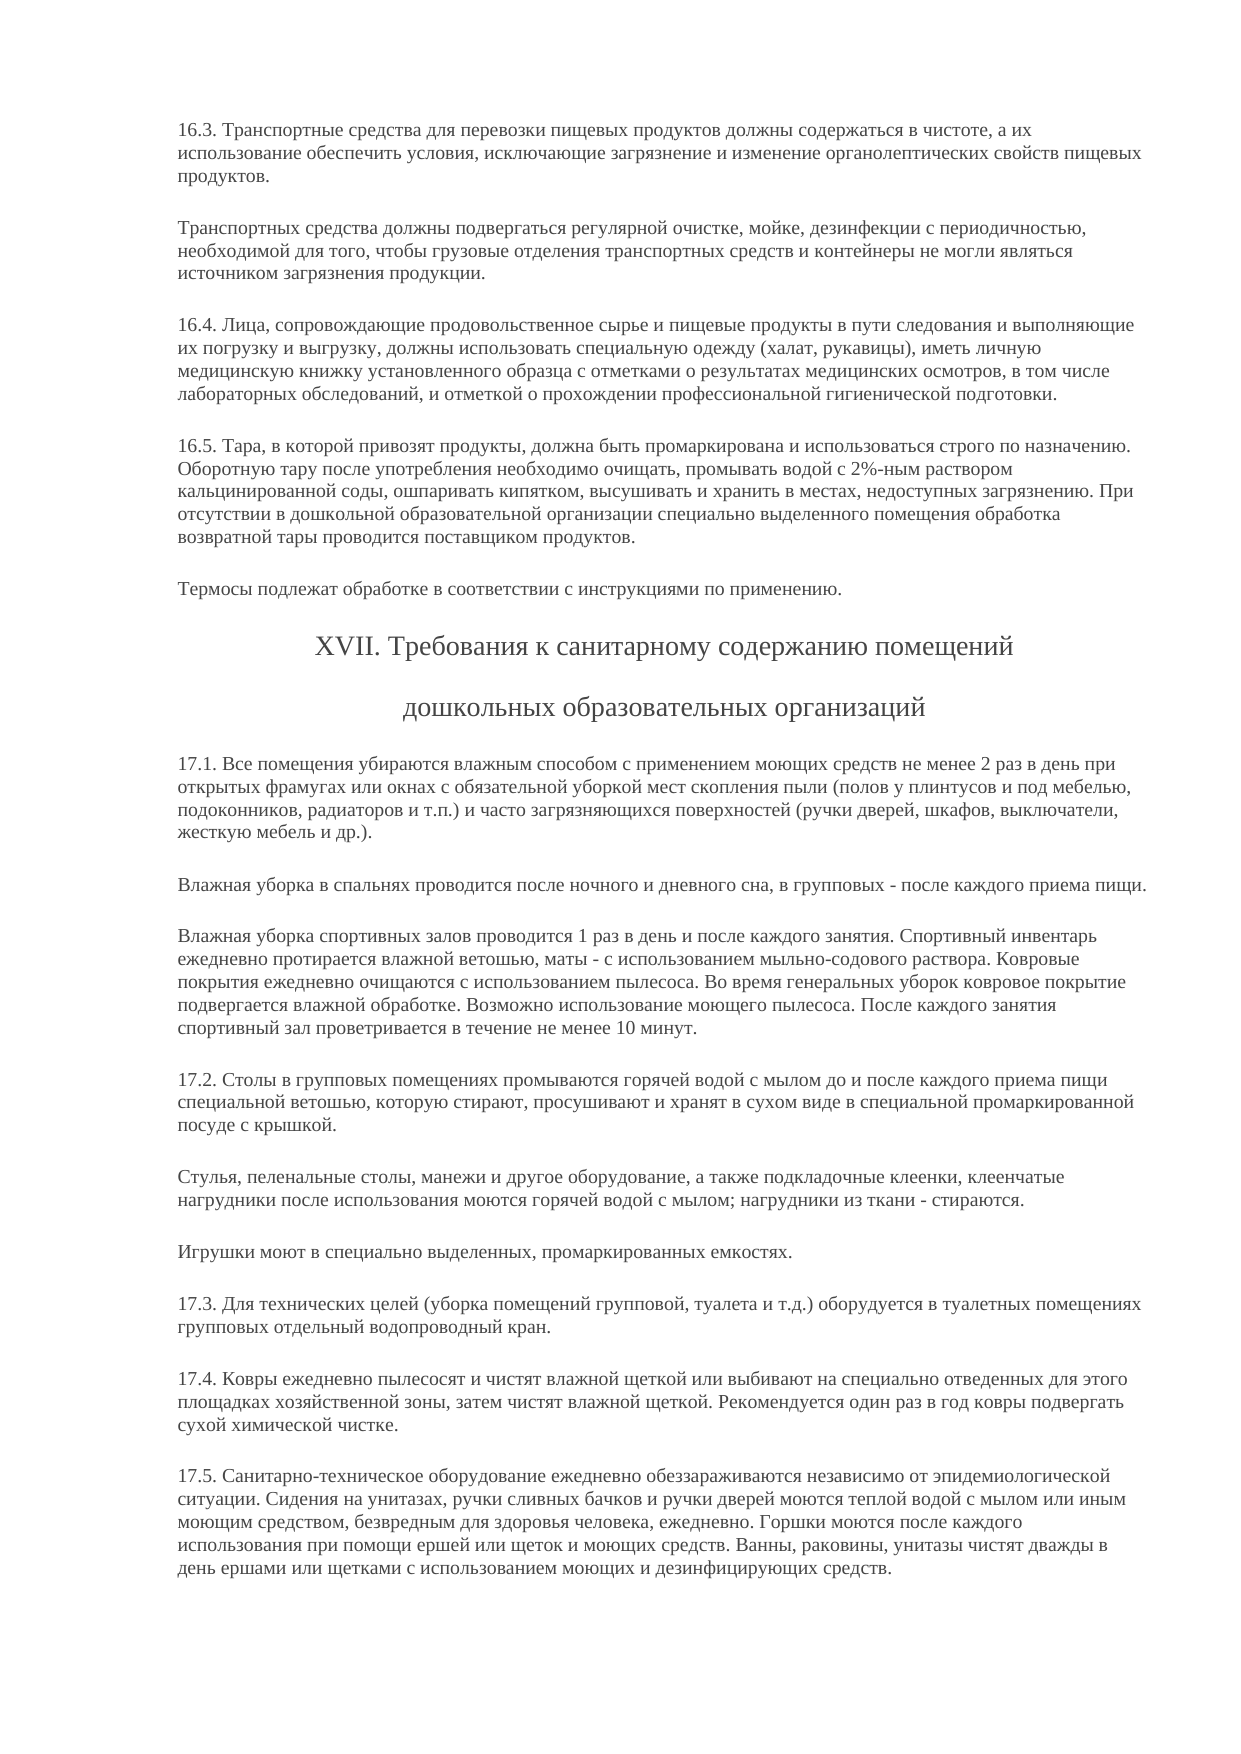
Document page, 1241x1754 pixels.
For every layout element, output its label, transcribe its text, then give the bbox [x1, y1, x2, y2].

text XVII. Требования к санитарному содержанию помещений [177, 629, 1152, 661]
text 17.5. Санитарно-техническое оборудование ежедневно обеззараживаются независимо от эпидемиологической ситуации. Сидения на унитазах, ручки сливных бачков и ручки дверей моются теплой водой с мылом или иным моющим средством, безвредным для здоровья человека, ежедневно. Горшки моются после каждого использования при помощи ершей или щеток и моющих средств. Ванны, раковины, унитазы чистят дважды в день ершами или щетками с использованием моющих и дезинфицирующих средств. [177, 1464, 1152, 1578]
text Термосы подлежат обработке в соответствии с инструкциями по применению. [177, 577, 1152, 600]
text дошкольных образовательных организаций [177, 691, 1152, 723]
text 16.3. Транспортные средства для перевозки пищевых продуктов должны содержаться в чистоте, а их использование обеспечить условия, исключающие загрязнение и изменение органолептических свойств пищевых продуктов. [177, 118, 1152, 187]
text 17.1. Все помещения убираются влажным способом с применением моющих средств не менее 2 раз в день при открытых фрамугах или окнах с обязательной уборкой мест скопления пыли (полов у плинтусов и под мебелью, подоконников, радиаторов и т.п.) и часто загрязняющихся поверхностей (ручки дверей, шкафов, выключатели, жесткую мебель и др.). [177, 752, 1152, 843]
text Транспортных средства должны подвергаться регулярной очистке, мойке, дезинфекции с периодичностью, необходимой для того, чтобы грузовые отделения транспортных средств и контейнеры не могли являться источником загрязнения продукции. [177, 216, 1152, 284]
text Игрушки моют в специально выделенных, промаркированных емкостях. [177, 1240, 1152, 1263]
text Влажная уборка спортивных залов проводится 1 раз в день и после каждого занятия. Спортивный инвентарь ежедневно протирается влажной ветошью, маты - с использованием мыльно-содового раствора. Ковровые покрытия ежедневно очищаются с использованием пылесоса. Во время генеральных уборок ковровое покрытие подвергается влажной обработке. Возможно использование моющего пылесоса. После каждого занятия спортивный зал проветривается в течение не менее 10 минут. [177, 924, 1152, 1038]
text Стулья, пеленальные столы, манежи и другое оборудование, а также подкладочные клеенки, клеенчатые нагрудники после использования моются горячей водой с мылом; нагрудники из ткани - стираются. [177, 1165, 1152, 1211]
text 16.4. Лица, сопровождающие продовольственное сырье и пищевые продукты в пути следования и выполняющие их погрузку и выгрузку, должны использовать специальную одежду (халат, рукавицы), иметь личную медицинскую книжку установленного образца с отметками о результатах медицинских осмотров, в том числе лабораторных обследований, и отметкой о прохождении профессиональной гигиенической подготовки. [177, 313, 1152, 404]
text 16.5. Тара, в которой привозят продукты, должна быть промаркирована и использоваться строго по назначению. Оборотную тару после употребления необходимо очищать, промывать водой с 2%-ным раствором кальцинированной соды, ошпаривать кипятком, высушивать и хранить в местах, недоступных загрязнению. При отсутствии в дошкольной образовательной организации специально выделенного помещения обработка возвратной тары проводится поставщиком продуктов. [177, 434, 1152, 548]
text 17.2. Столы в групповых помещениях промываются горячей водой с мылом до и после каждого приема пищи специальной ветошью, которую стирают, просушивают и хранят в сухом виде в специальной промаркированной посуде с крышкой. [177, 1068, 1152, 1136]
text 17.3. Для технических целей (уборка помещений групповой, туалета и т.д.) оборудуется в туалетных помещениях групповых отдельный водопроводный кран. [177, 1292, 1152, 1338]
text 17.4. Ковры ежедневно пылесосят и чистят влажной щеткой или выбивают на специально отведенных для этого площадках хозяйственной зоны, затем чистят влажной щеткой. Рекомендуется один раз в год ковры подвергать сухой химической чистке. [177, 1367, 1152, 1435]
text Влажная уборка в спальнях проводится после ночного и дневного сна, в групповых - после каждого приема пищи. [177, 872, 1152, 895]
